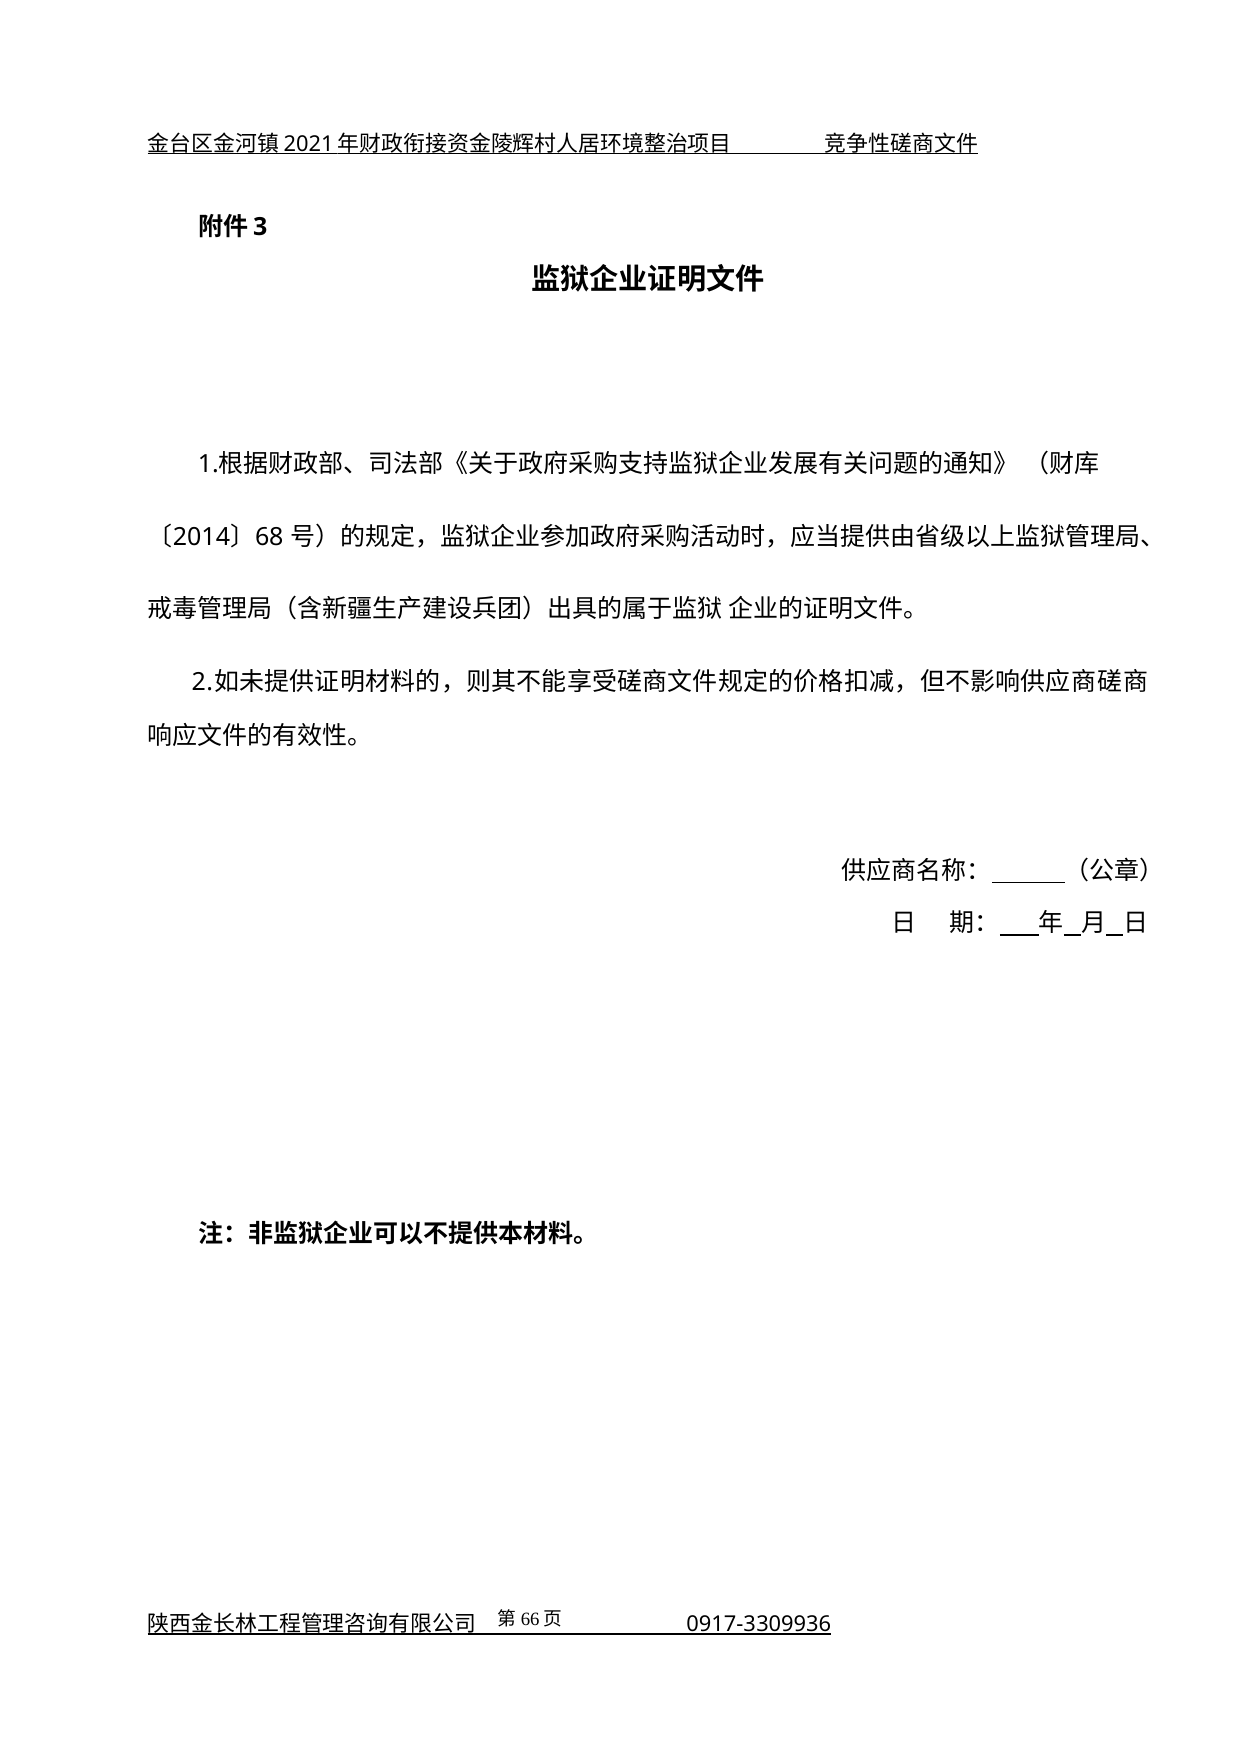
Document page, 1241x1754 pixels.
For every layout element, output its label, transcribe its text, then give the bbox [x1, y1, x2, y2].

text 1.根据财政部、司法部《关于政府采购支持监狱企业发展有关问题的通知》 （财库〔2014〕68 号）的规定，监狱企业参加政府采购活动时，应当提供由省级以上监狱管理局、戒毒管理局（含新疆生产建设兵团）出具的属于监狱 企业的证明文件。 [148, 443, 1148, 625]
text 监狱企业证明文件 [148, 248, 1148, 300]
text 供应商名称： （公章） [148, 838, 1164, 890]
text 2.如未提供证明材料的，则其不能享受磋商文件规定的价格扣减，但不影响供应商磋商响应文件的有效性。 [148, 661, 1148, 752]
text 日 期： 年 月 日 [148, 890, 1148, 942]
text 注：非监狱企业可以不提供本材料。 [148, 1214, 1148, 1250]
text 附件3 [148, 186, 1148, 248]
